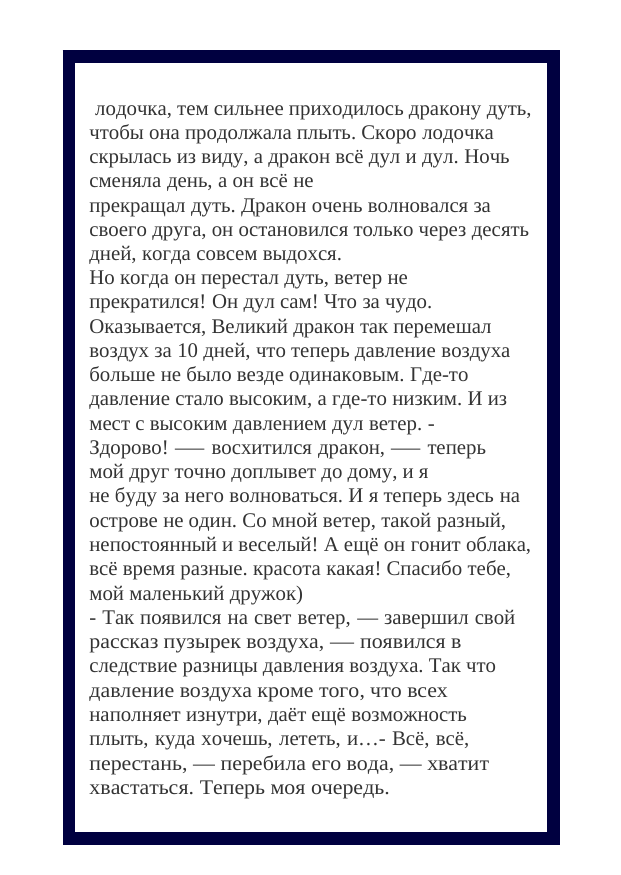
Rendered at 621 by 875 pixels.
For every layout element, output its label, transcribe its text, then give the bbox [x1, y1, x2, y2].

text не буду за него волноваться. И я теперь здесь на острове не один. Со мной ветер, такой разный, непостоянный и веселый! А ещё он гонит облака, всё время разные. красота какая! Спасибо тебе, мой маленький дружок) [89, 483, 533, 604]
text Но когда он перестал дуть, ветер не [89, 265, 547, 289]
text лодочка, тем сильнее приходилось дракону дуть, чтобы она продолжала плыть. Скоро лодочка скрылась из виду, а дракон всё дул и дул. Ночь сменяла день, а он всё не [89, 95, 533, 192]
text прекращал дуть. Дракон очень волновался за своего друга, он остановился только через десять дней, когда совсем выдохся. [89, 192, 533, 265]
text прекратился! Он дул сам! Что за чудо. Оказывается, Великий дракон так перемешал воздух за 10 дней, что теперь давление воздуха больше не было везде одинаковым. Где-то давление стало высоким, а где-то низким. И из мест с высоким давлением дул ветер. - Здорово! — восхитился дракон, — теперь мой друг точно доплывет до дому, и я [89, 289, 514, 483]
list Так появился на свет ветер, — завершил свой рассказ пузырек воздуха, — появился в следствие разницы давления воздуха. Так что давление воздуха кроме того, что всех наполняет изнутри, даёт ещё возможность [89, 605, 532, 726]
text плыть, куда хочешь, лететь, и…- Всё, всё, перестань, — перебила его вода, — хватит хвастаться. Теперь моя очередь. [89, 726, 533, 799]
